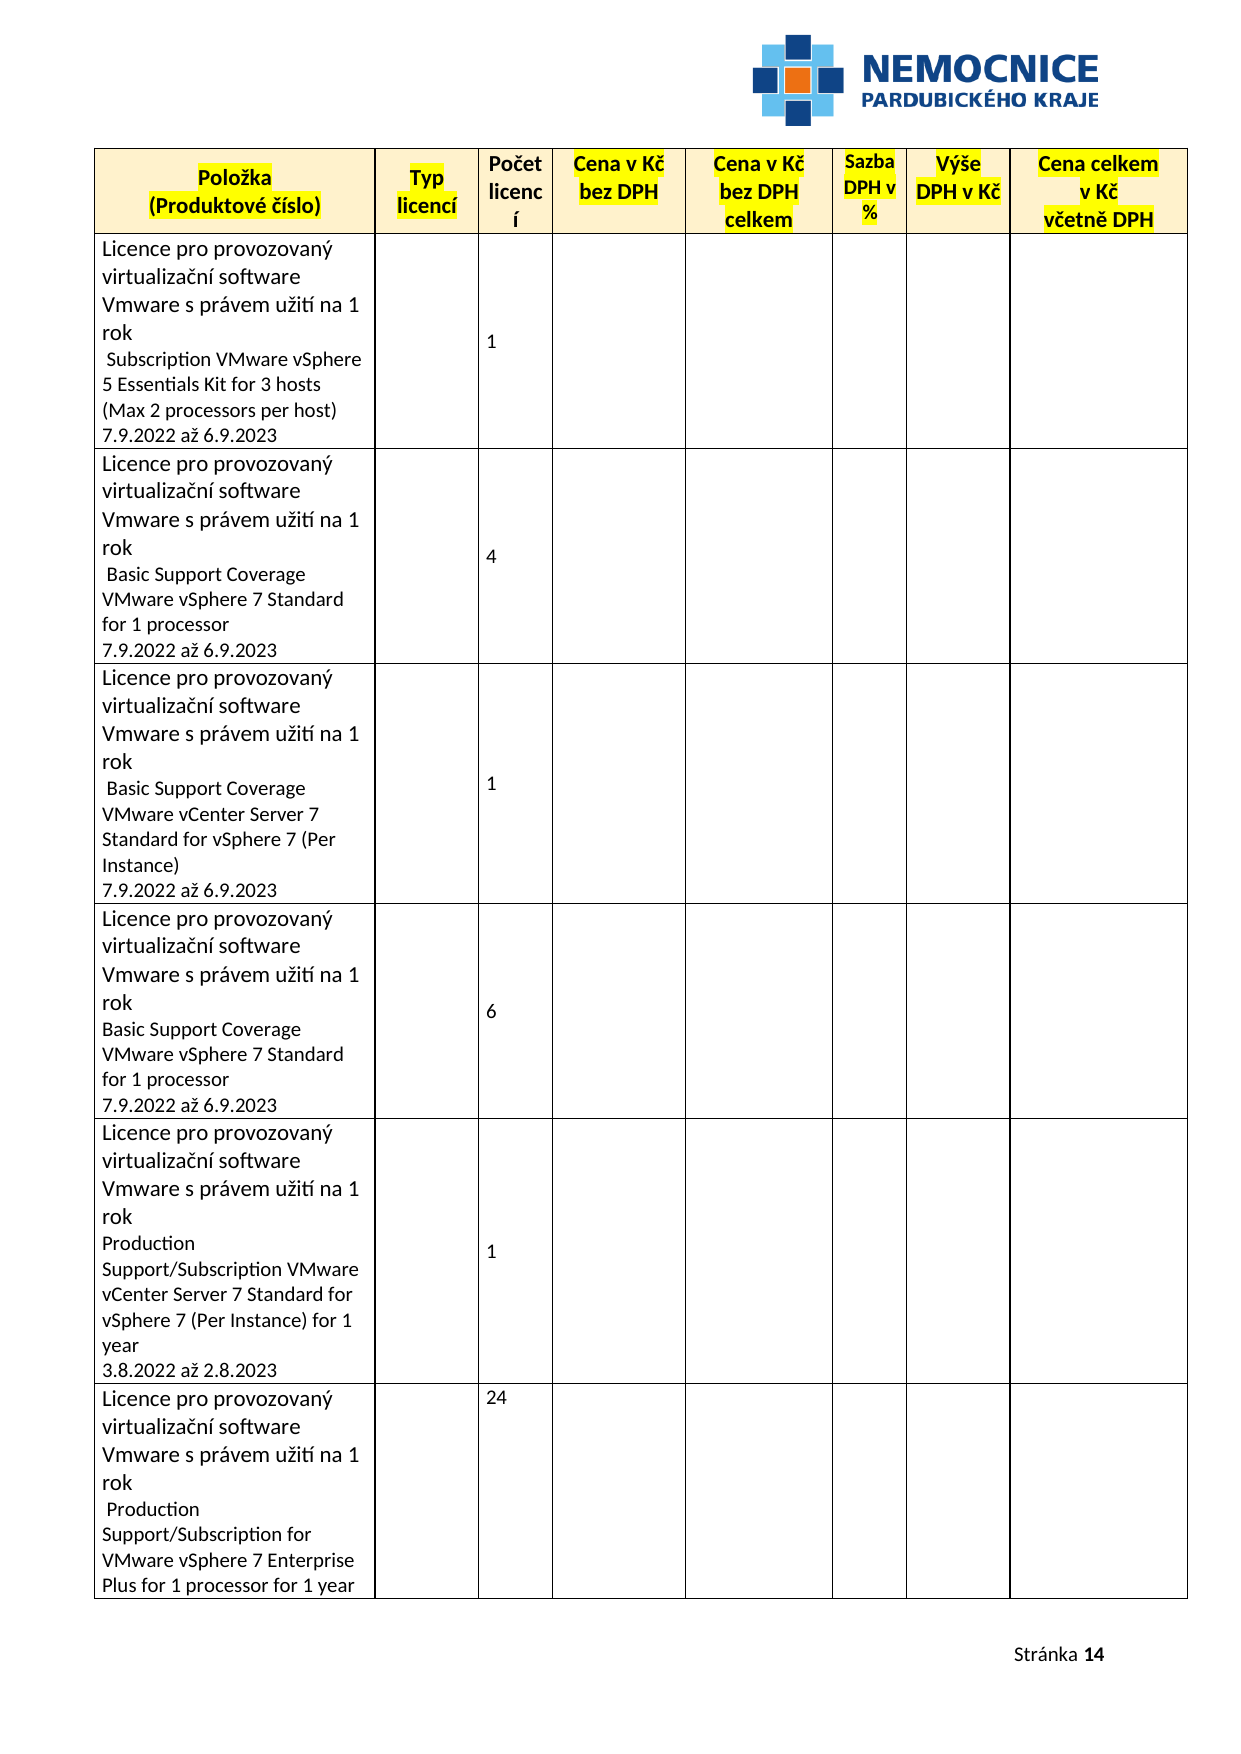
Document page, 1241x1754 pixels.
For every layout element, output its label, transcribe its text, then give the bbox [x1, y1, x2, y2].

table_cell Licence pro provozovaný virtualizační software Vmware s právem užití na 1 rok Basic Support Coverage VMware vCenter Server 7 Standard for vSphere 7 (Per Instance) 7.9.2022 až 6.9.2023 [95, 664, 374, 903]
table_cell [376, 234, 478, 448]
table_header Cena v Kč bez DPH [553, 149, 685, 233]
table_cell [1011, 1384, 1187, 1598]
table_cell [833, 1384, 906, 1598]
table_cell [907, 664, 1009, 903]
table_cell [833, 904, 906, 1117]
table_cell [553, 1384, 685, 1598]
table_header Počet licencí [479, 149, 552, 233]
table_cell [907, 1384, 1009, 1598]
table_cell 1 [479, 234, 552, 448]
table_cell [553, 664, 685, 903]
table_cell [376, 904, 478, 1117]
table_cell [833, 1119, 906, 1383]
table_cell [686, 234, 832, 448]
table_cell [376, 1119, 478, 1383]
table_cell [1011, 904, 1187, 1117]
table_cell 1 [479, 1119, 552, 1383]
table_cell [686, 904, 832, 1117]
table_header Cena v Kč bez DPH celkem [793, 149, 832, 233]
table_header Položka (Produktové číslo) [95, 149, 374, 233]
table_header Sazba DPH v % [833, 149, 906, 233]
table_cell [553, 904, 685, 1117]
table_header Cena v Kč bez DPH celkem [686, 149, 725, 233]
table_header Typ licencí [376, 149, 478, 233]
table_cell [686, 449, 832, 662]
table_cell Licence pro provozovaný virtualizační software Vmware s právem užití na 1 rok Basic Support Coverage VMware vSphere 7 Standard for 1 processor 7.9.2022 až 6.9.2023 [95, 904, 374, 1117]
table_cell [686, 664, 832, 903]
picture [752, 33, 1098, 127]
table_header Cena celkem v Kč včetně DPH [1011, 149, 1080, 233]
table_cell [553, 1119, 685, 1383]
table_cell 4 [479, 449, 552, 662]
table_cell 6 [479, 904, 552, 1117]
table_cell [553, 234, 685, 448]
table_cell [907, 1119, 1009, 1383]
table_cell Licence pro provozovaný virtualizační software Vmware s právem užití na 1 rok Production Support/Subscription VMware vCenter Server 7 Standard for vSphere 7 (Per Instance) for 1 year 3.8.2022 až 2.8.2023 [95, 1119, 374, 1383]
table_cell [686, 1384, 832, 1598]
table_cell [833, 449, 906, 662]
table_cell Licence pro provozovaný virtualizační software Vmware s právem užití na 1 rok Basic Support Coverage VMware vSphere 7 Standard for 1 processor 7.9.2022 až 6.9.2023 [95, 449, 374, 662]
table_header Cena celkem v Kč včetně DPH [1118, 149, 1187, 233]
table_cell [1011, 449, 1187, 662]
table_cell [1011, 664, 1187, 903]
table_cell [376, 449, 478, 662]
table_cell [553, 449, 685, 662]
table_cell 1 [479, 664, 552, 903]
table_cell [907, 449, 1009, 662]
table_cell [907, 904, 1009, 1117]
table_header Výše DPH v Kč [907, 149, 1009, 233]
table_cell [686, 1119, 832, 1383]
table_cell [376, 1384, 478, 1598]
table_cell [907, 234, 1009, 448]
table_cell [1011, 1119, 1187, 1383]
table_cell 24 [479, 1384, 552, 1598]
table_cell [1011, 234, 1187, 448]
table_cell [833, 664, 906, 903]
table_cell [376, 664, 478, 903]
table_cell [833, 234, 906, 448]
table_cell Licence pro provozovaný virtualizační software Vmware s právem užití na 1 rok Subscription VMware vSphere 5 Essentials Kit for 3 hosts (Max 2 processors per host) 7.9.2022 až 6.9.2023 [95, 234, 374, 448]
